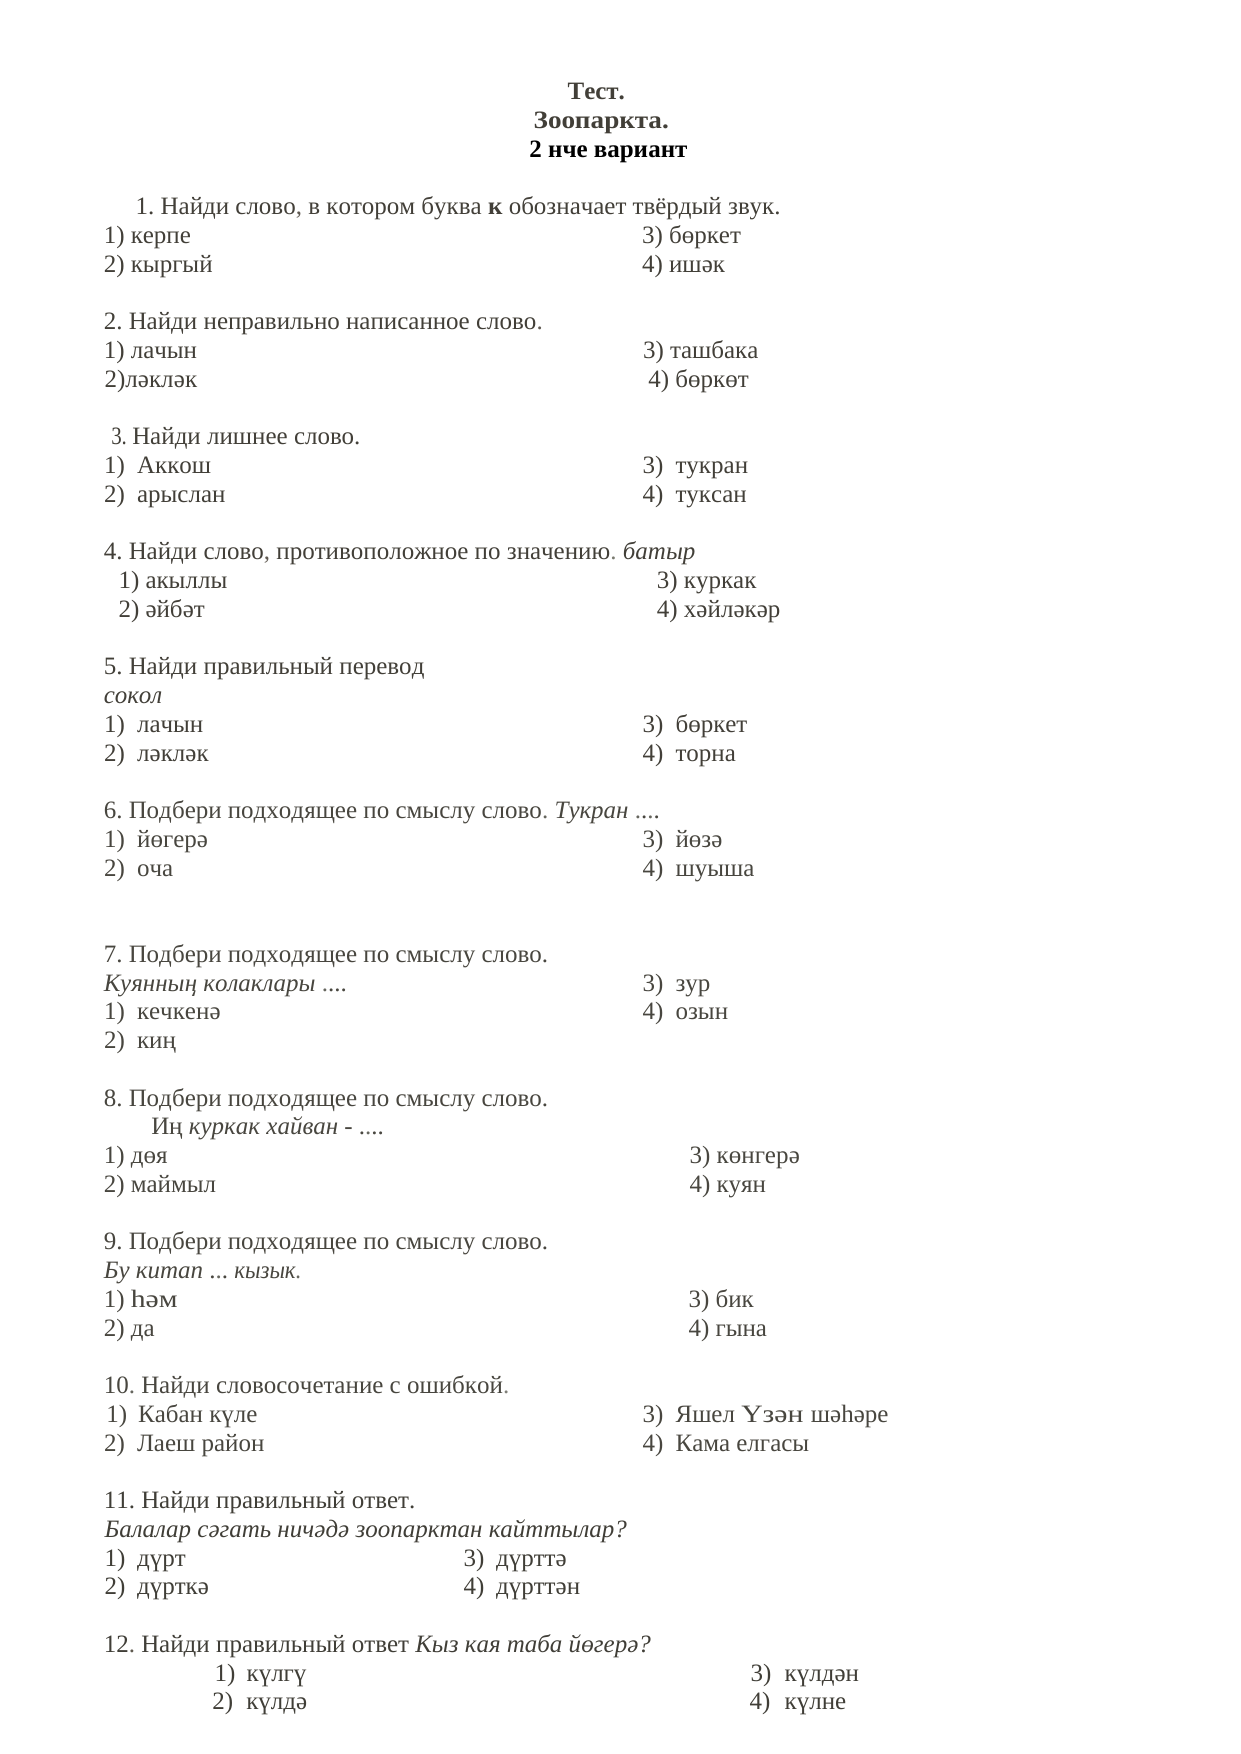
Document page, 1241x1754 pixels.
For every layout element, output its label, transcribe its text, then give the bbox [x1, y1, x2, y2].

list дүрттән [463, 1571, 746, 1600]
text 3) куркак [657, 565, 953, 594]
text 4. Найди слово, противоположное по значению. батыр [103, 536, 953, 565]
text 1) керпе [103, 220, 564, 249]
list туксан [642, 479, 1105, 508]
list дүрттә [463, 1543, 746, 1571]
text 9. Подбери подходящее по смыслу слово. [103, 1226, 1093, 1255]
text 6. Подбери подходящее по смыслу слово. Тукран .... [103, 795, 1105, 824]
text 2. Найди неправильно написанное слово. [103, 306, 952, 335]
list Кабан күле [106, 1399, 567, 1428]
text 11. Найди правильный ответ. [103, 1485, 1105, 1514]
text 2) әйбәт [118, 594, 414, 623]
list Яшел Үзән шәһәре [642, 1399, 1105, 1428]
list йөзә [642, 824, 1105, 853]
text 3) бик [642, 1284, 1090, 1313]
list торна [642, 738, 1105, 766]
text 3) бөркет [642, 220, 1103, 249]
text 3) көнгерә [642, 1140, 1093, 1169]
text 3) ташбака [642, 335, 952, 364]
text 2) да [103, 1313, 552, 1341]
text 3. Найди лишнее слово. [103, 421, 1105, 450]
text 4) бөркөт [642, 364, 952, 393]
text 4) хәйләкәр [657, 594, 953, 623]
list кечкенә [104, 996, 567, 1025]
text 12. Найди правильный ответ Кыз кая таба йөгерә? [103, 1629, 1105, 1658]
list Кама елгасы [642, 1428, 1105, 1456]
text 1. Найди слово, в котором буква к обозначает твёрдый звук. [135, 191, 1103, 220]
text 7. Подбери подходящее по смыслу слово. [103, 939, 1090, 968]
list Аккош [104, 450, 567, 479]
list бөркет [642, 709, 1105, 738]
list күлдән [750, 1658, 1105, 1686]
list оча [104, 853, 567, 881]
list йөгерә [104, 824, 567, 853]
text 1) дөя [103, 1140, 554, 1169]
text 1) акыллы [118, 565, 414, 594]
list дүрткә [104, 1571, 387, 1600]
text Тест. [130, 76, 1105, 105]
text 2)ләкләк [103, 364, 413, 393]
list шуыша [642, 853, 1105, 881]
text Балалар сәгать ничәдә зоопарктан кайттылар? [104, 1514, 1105, 1543]
text сокол [103, 680, 1105, 709]
list арыслан [104, 479, 567, 508]
list киң [104, 1025, 567, 1054]
text Куянның колаклары .... [103, 968, 567, 996]
text 10. Найди словосочетание с ошибкой. [103, 1370, 1090, 1399]
list озын [642, 996, 1105, 1025]
text 8. Подбери подходящее по смыслу слово. [103, 1083, 1093, 1111]
text 4) гына [642, 1313, 1090, 1341]
text 2) маймыл [103, 1169, 554, 1198]
text Бу кumап ... кызык. [103, 1255, 1093, 1284]
list дүрт [104, 1543, 387, 1571]
list күлне [749, 1686, 1105, 1715]
text Зоопаркта. 2 нче вариант [103, 105, 1105, 163]
list зур [642, 968, 1105, 996]
list ләкләк [104, 738, 567, 766]
list күлгү [214, 1658, 567, 1686]
text 5. Найди правильный перевод [103, 651, 1105, 680]
text 4) куян [642, 1169, 1093, 1198]
list Лаеш район [104, 1428, 567, 1456]
text 4) ишәк [642, 249, 1103, 278]
list тукран [642, 450, 1105, 479]
text 1) һәм [103, 1284, 552, 1313]
text Иң куркак хайван - .... [103, 1111, 1093, 1140]
list күлдә [212, 1686, 567, 1715]
text 1) лачын [103, 335, 413, 364]
text 2) кыргый [103, 249, 564, 278]
list лачын [104, 709, 567, 738]
